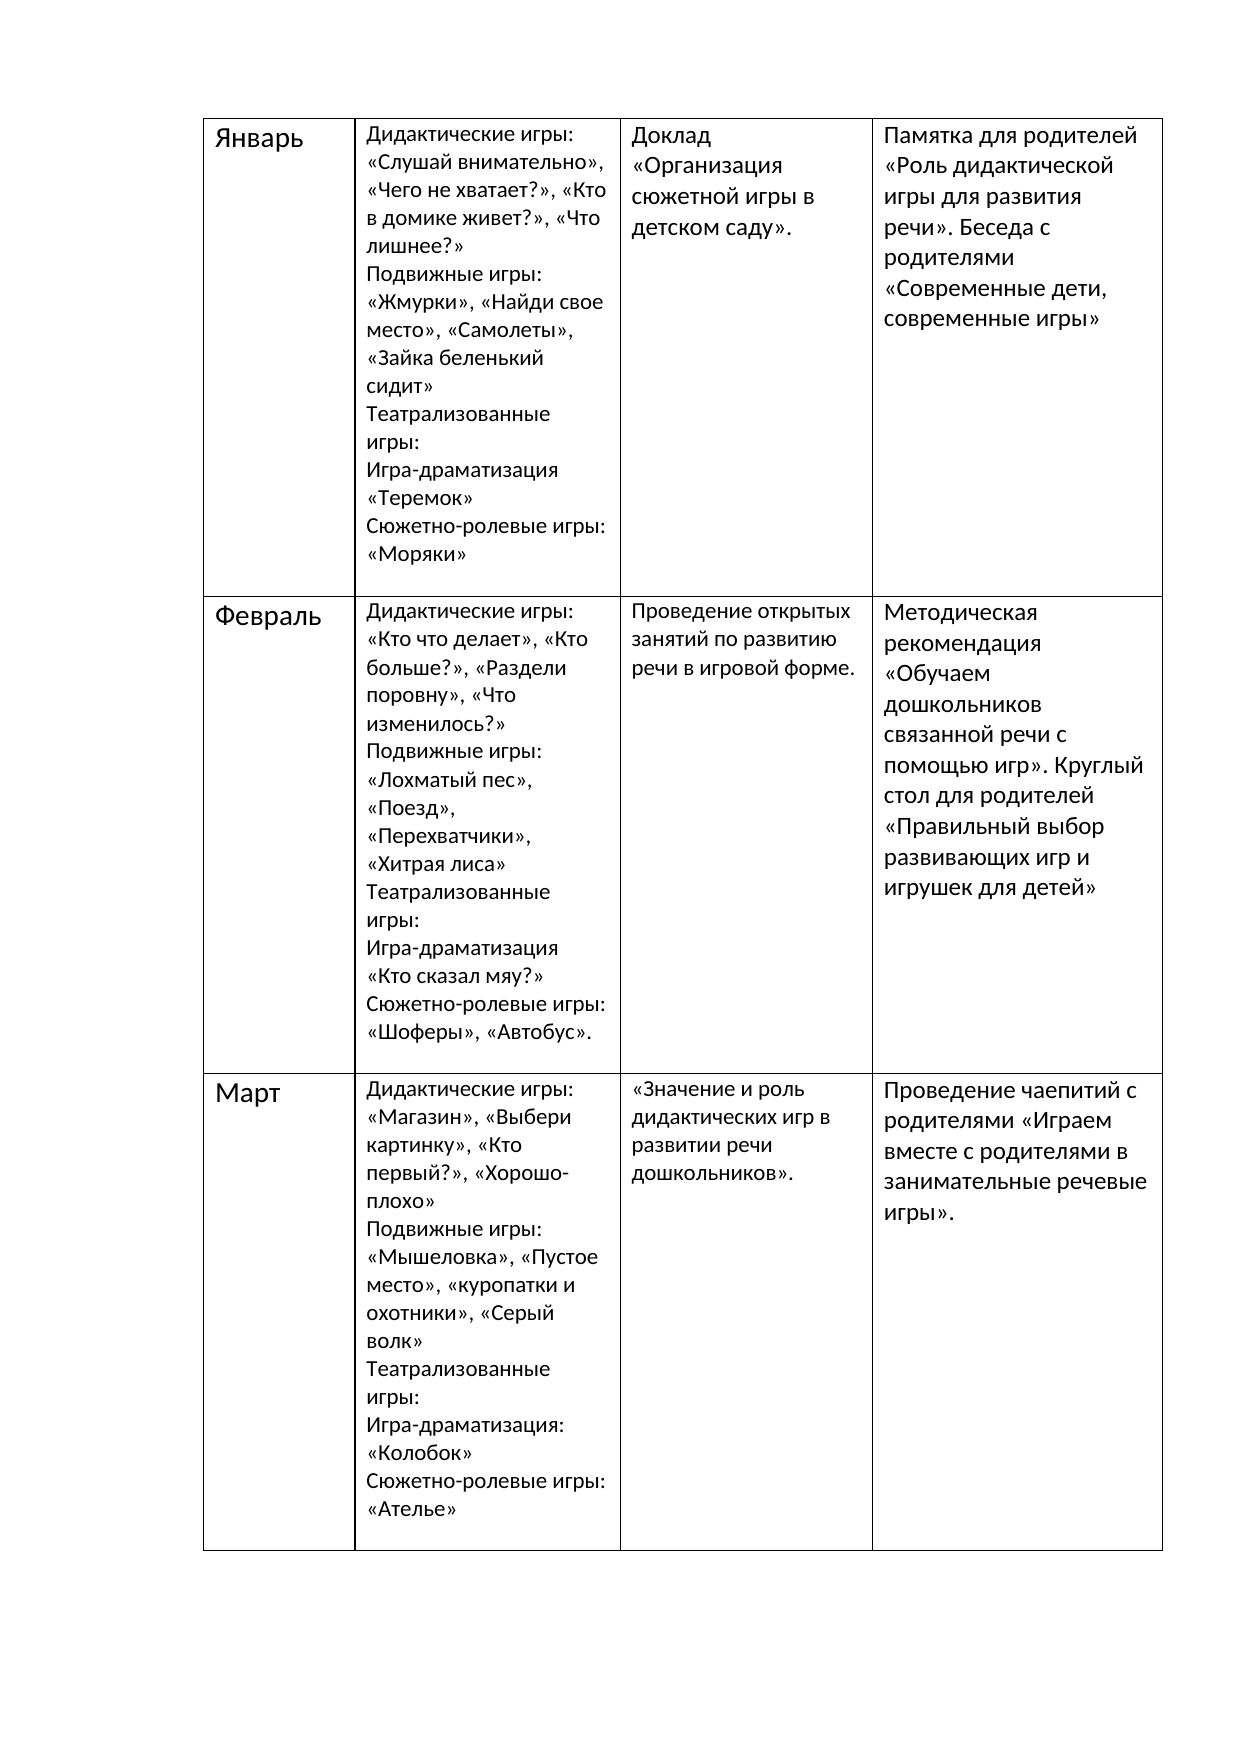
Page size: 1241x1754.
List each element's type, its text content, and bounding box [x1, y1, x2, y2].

table_cell «Значение и роль дидактических игр в развитии речи дошкольников». [621, 1074, 872, 1550]
table_cell Дидактические игры: «Кто что делает», «Кто больше?», «Раздели поровну», «Что изменилось?» Подвижные игры: «Лохматый пес», «Поезд», «Перехватчики», «Хитрая лиса» Театрализованные игры: Игра-драматизация «Кто сказал мяу?» Сюжетно-ролевые игры: «Шоферы», «Автобус». [356, 597, 620, 1073]
table_cell Дидактические игры: «Слушай внимательно», «Чего не хватает?», «Кто в домике живет?», «Что лишнее?» Подвижные игры: «Жмурки», «Найди свое место», «Самолеты», «Зайка беленький сидит» Театрализованные игры: Игра-драматизация «Теремок» Сюжетно-ролевые игры: «Моряки» [356, 119, 620, 596]
table_cell Памятка для родителей «Роль дидактической игры для развития речи». Беседа с родителями «Современные дети, современные игры» [873, 119, 1162, 596]
table_cell Проведение открытых занятий по развитию речи в игровой форме. [621, 597, 872, 1073]
table_cell Февраль [204, 597, 354, 1073]
table_cell Проведение чаепитий с родителями «Играем вместе с родителями в занимательные речевые игры». [873, 1074, 1162, 1550]
table_cell Январь [204, 119, 354, 596]
table_cell Дидактические игры: «Магазин», «Выбери картинку», «Кто первый?», «Хорошо-плохо» Подвижные игры: «Мышеловка», «Пустое место», «куропатки и охотники», «Серый волк» Театрализованные игры: Игра-драматизация: «Колобок» Сюжетно-ролевые игры: «Ателье» [356, 1074, 620, 1550]
table_cell Методическая рекомендация «Обучаем дошкольников связанной речи с помощью игр». Круглый стол для родителей «Правильный выбор развивающих игр и игрушек для детей» [873, 597, 1162, 1073]
table_cell Март [204, 1074, 354, 1550]
table_cell Доклад «Организация сюжетной игры в детском саду». [621, 119, 872, 596]
